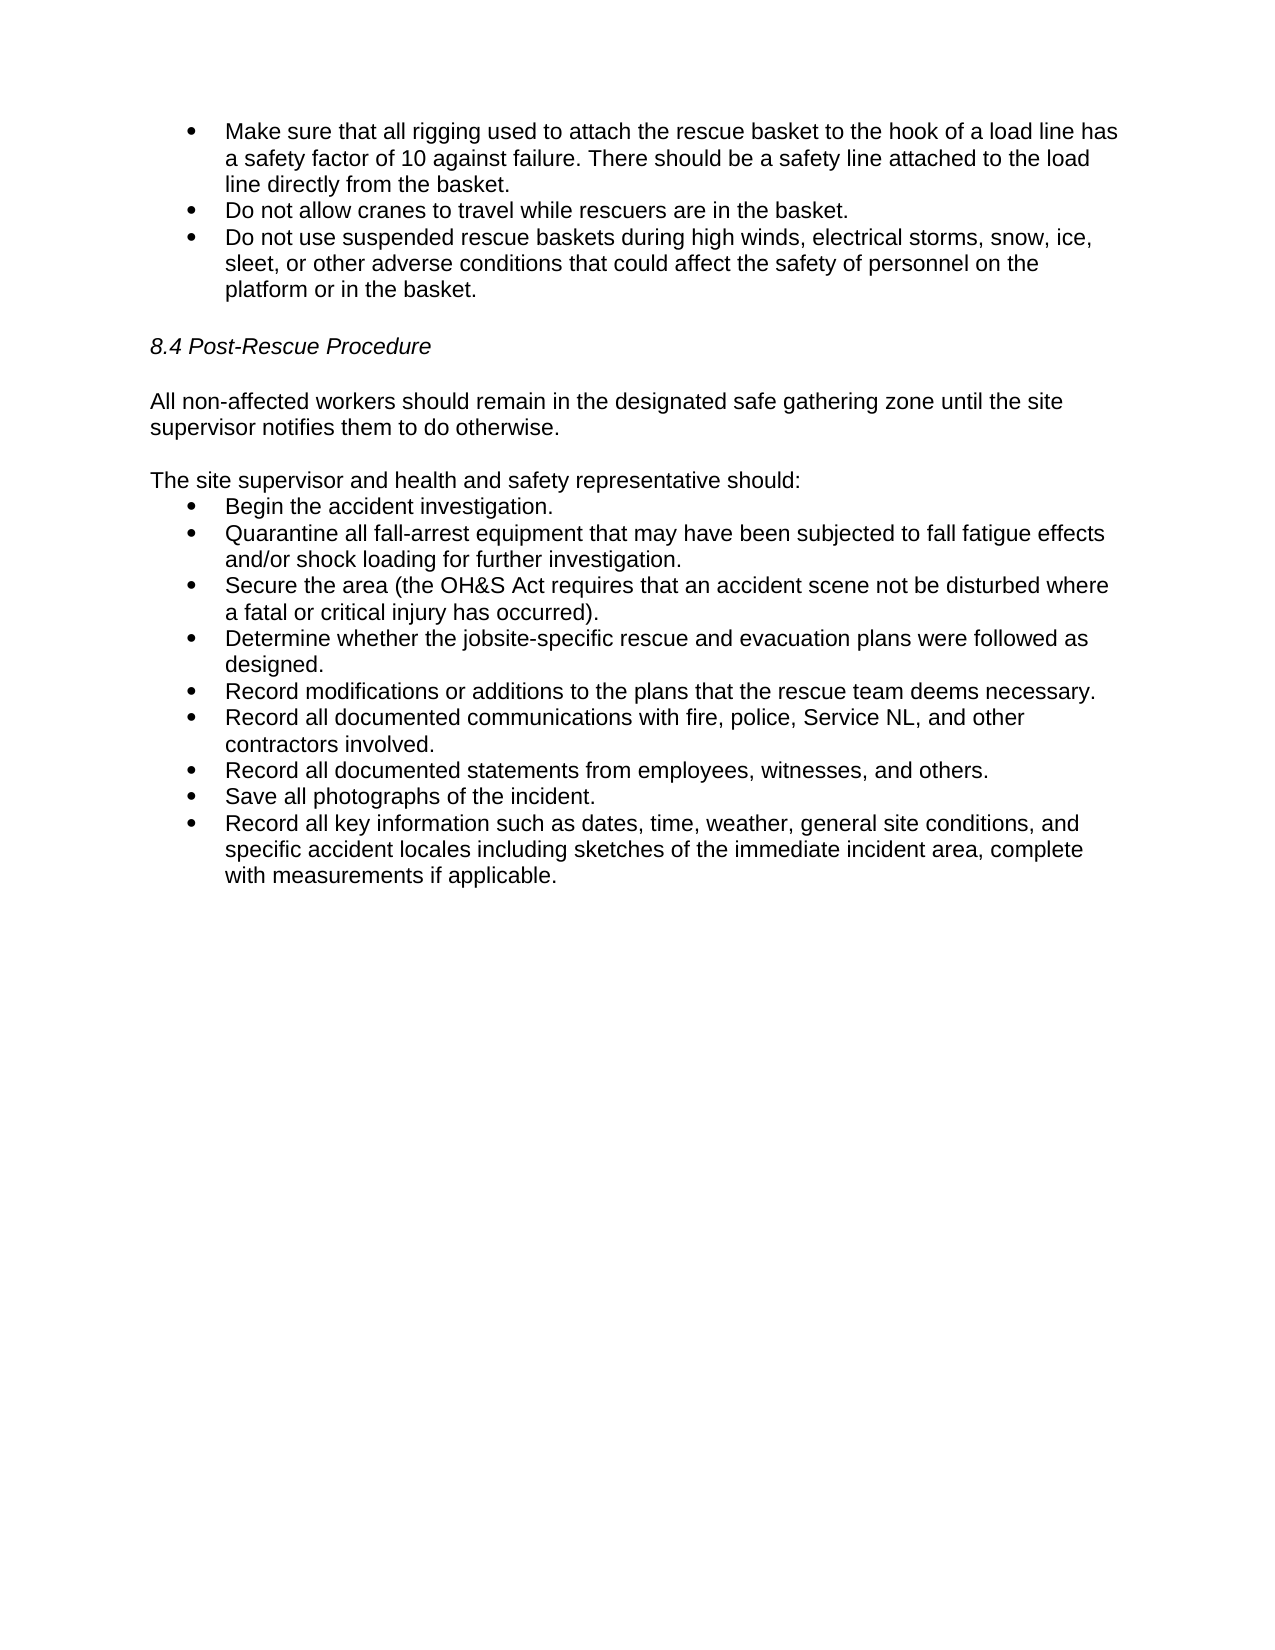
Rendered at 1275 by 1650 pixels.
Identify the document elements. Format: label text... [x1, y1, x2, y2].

list Determine whether the jobsite-specific rescue and evacuation plans were followed as designed. [187, 625, 1125, 678]
list Record all key information such as dates, time, weather, general site conditions, and specific accident locales including sketches of the immediate incident area, complete with measurements if applicable. [187, 809, 1125, 889]
list Begin the accident investigation. [187, 493, 1125, 520]
list Do not use suspended rescue baskets during high winds, electrical storms, snow, ice, sleet, or other adverse conditions that could affect the safety of personnel on the platform or in the basket. [187, 223, 1125, 303]
list Make sure that all rigging used to attach the rescue basket to the hook of a load line has a safety factor of 10 against failure. There should be a safety line attached to the load line directly from the basket. [187, 118, 1125, 197]
list Save all photographs of the incident. [187, 783, 1125, 809]
list Do not allow cranes to travel while rescuers are in the basket. [187, 197, 1125, 223]
list Record all documented statements from employees, witnesses, and others. [187, 757, 1125, 783]
list Quarantine all fall-arrest equipment that may have been subjected to fall fatigue effects and/or shock loading for further investigation. [187, 520, 1125, 572]
text The site supervisor and health and safety representative should: [150, 467, 1125, 493]
list Secure the area (the OH&S Act requires that an accident scene not be disturbed where a fatal or critical injury has occurred). [187, 572, 1125, 625]
list Record modifications or additions to the plans that the rescue team deems necessary. [187, 678, 1125, 704]
subtitle 8.4 Post-Rescue Procedure [150, 333, 1125, 359]
text All non-affected workers should remain in the designated safe gathering zone until the site supervisor notifies them to do otherwise. [150, 388, 1125, 441]
list Record all documented communications with fire, police, Service NL, and other contractors involved. [187, 704, 1125, 757]
